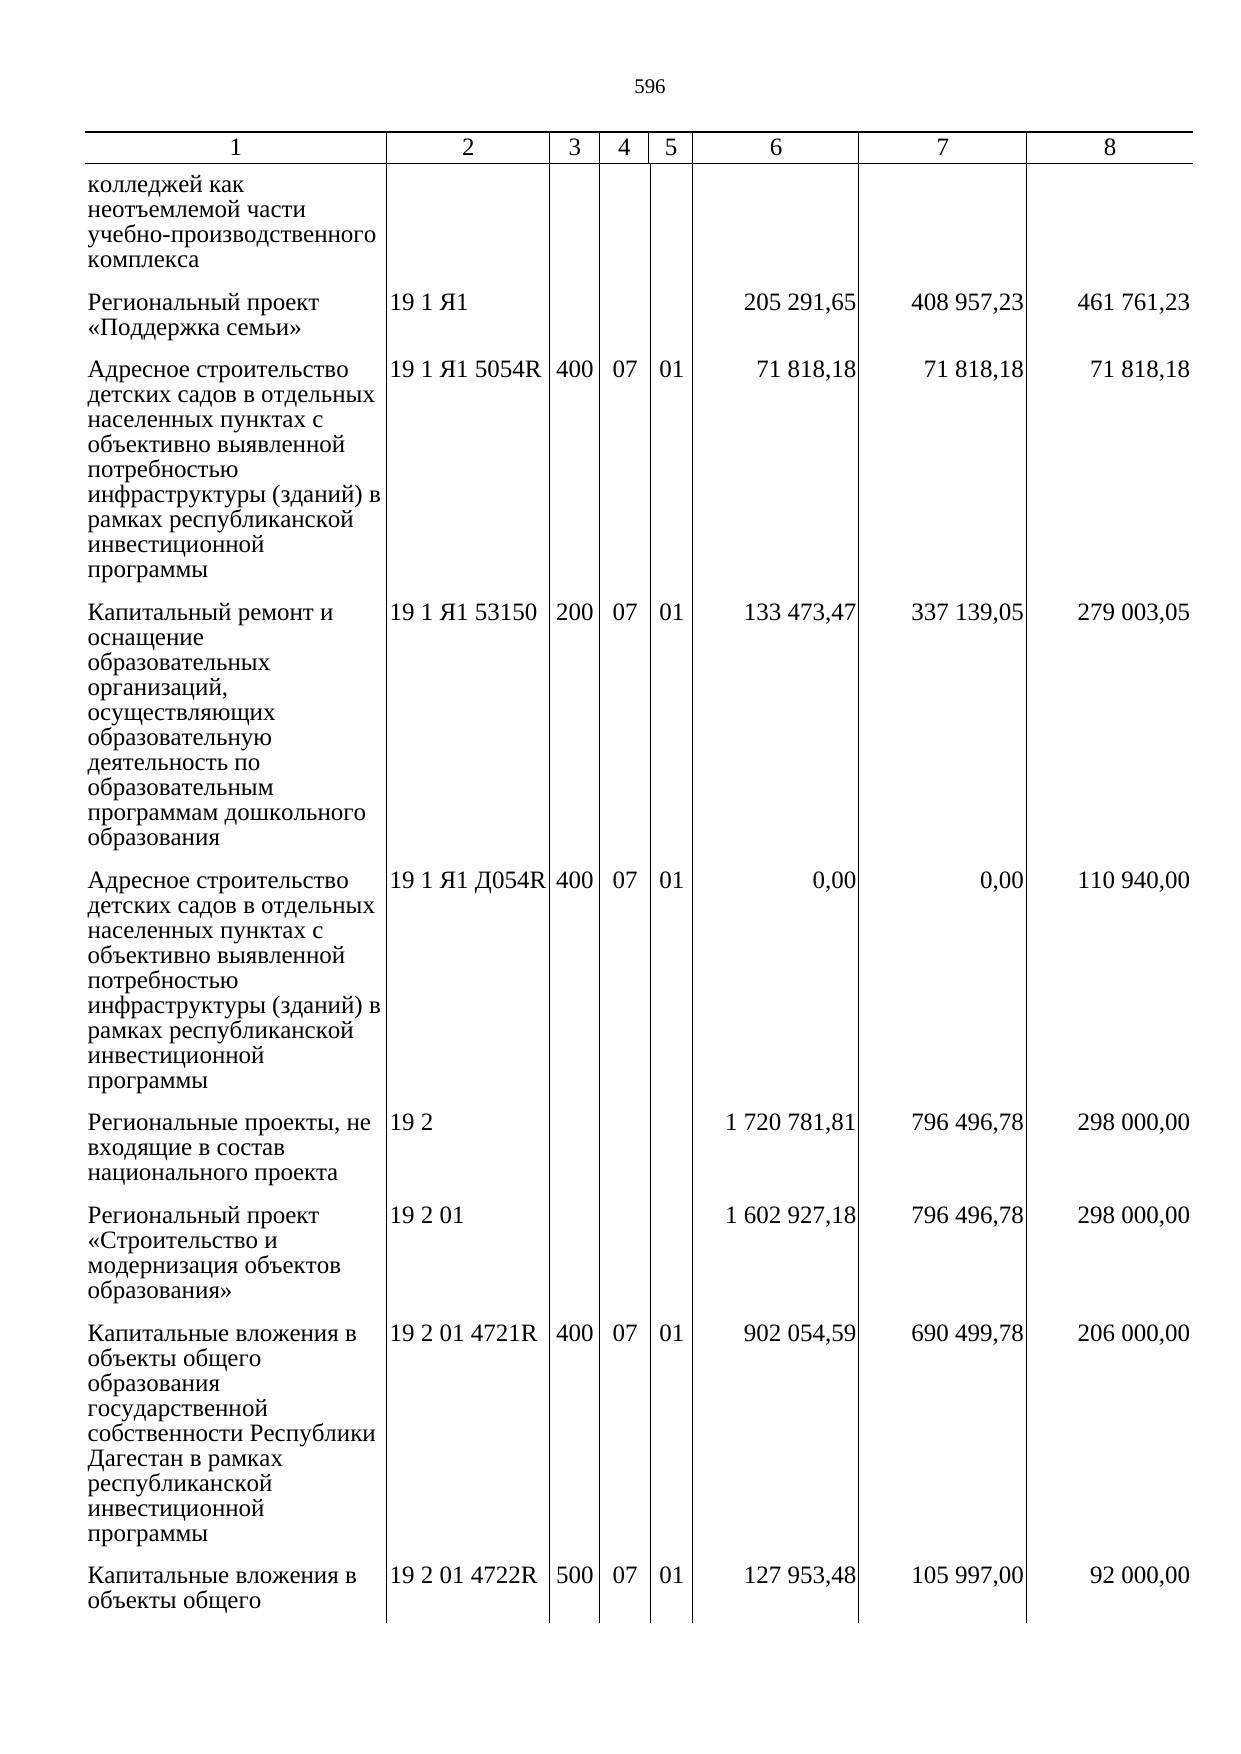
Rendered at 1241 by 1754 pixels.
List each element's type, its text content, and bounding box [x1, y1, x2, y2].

table_header 3 [550, 133, 599, 163]
table_header 5 [649, 133, 692, 163]
table_header 2 [387, 133, 549, 163]
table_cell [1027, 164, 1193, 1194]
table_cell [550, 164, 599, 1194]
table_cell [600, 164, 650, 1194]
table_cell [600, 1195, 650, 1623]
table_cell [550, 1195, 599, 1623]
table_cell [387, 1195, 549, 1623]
table_header 1 [85, 133, 386, 163]
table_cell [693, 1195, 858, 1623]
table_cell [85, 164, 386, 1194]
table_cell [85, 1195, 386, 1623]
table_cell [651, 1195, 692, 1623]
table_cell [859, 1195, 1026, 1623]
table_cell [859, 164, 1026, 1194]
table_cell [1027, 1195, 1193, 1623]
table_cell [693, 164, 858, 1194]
table_header 6 [693, 133, 858, 163]
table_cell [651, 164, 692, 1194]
table_header 7 [859, 133, 1026, 163]
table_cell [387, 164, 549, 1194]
table_header 8 [1027, 133, 1193, 163]
table_header 4 [600, 133, 648, 163]
